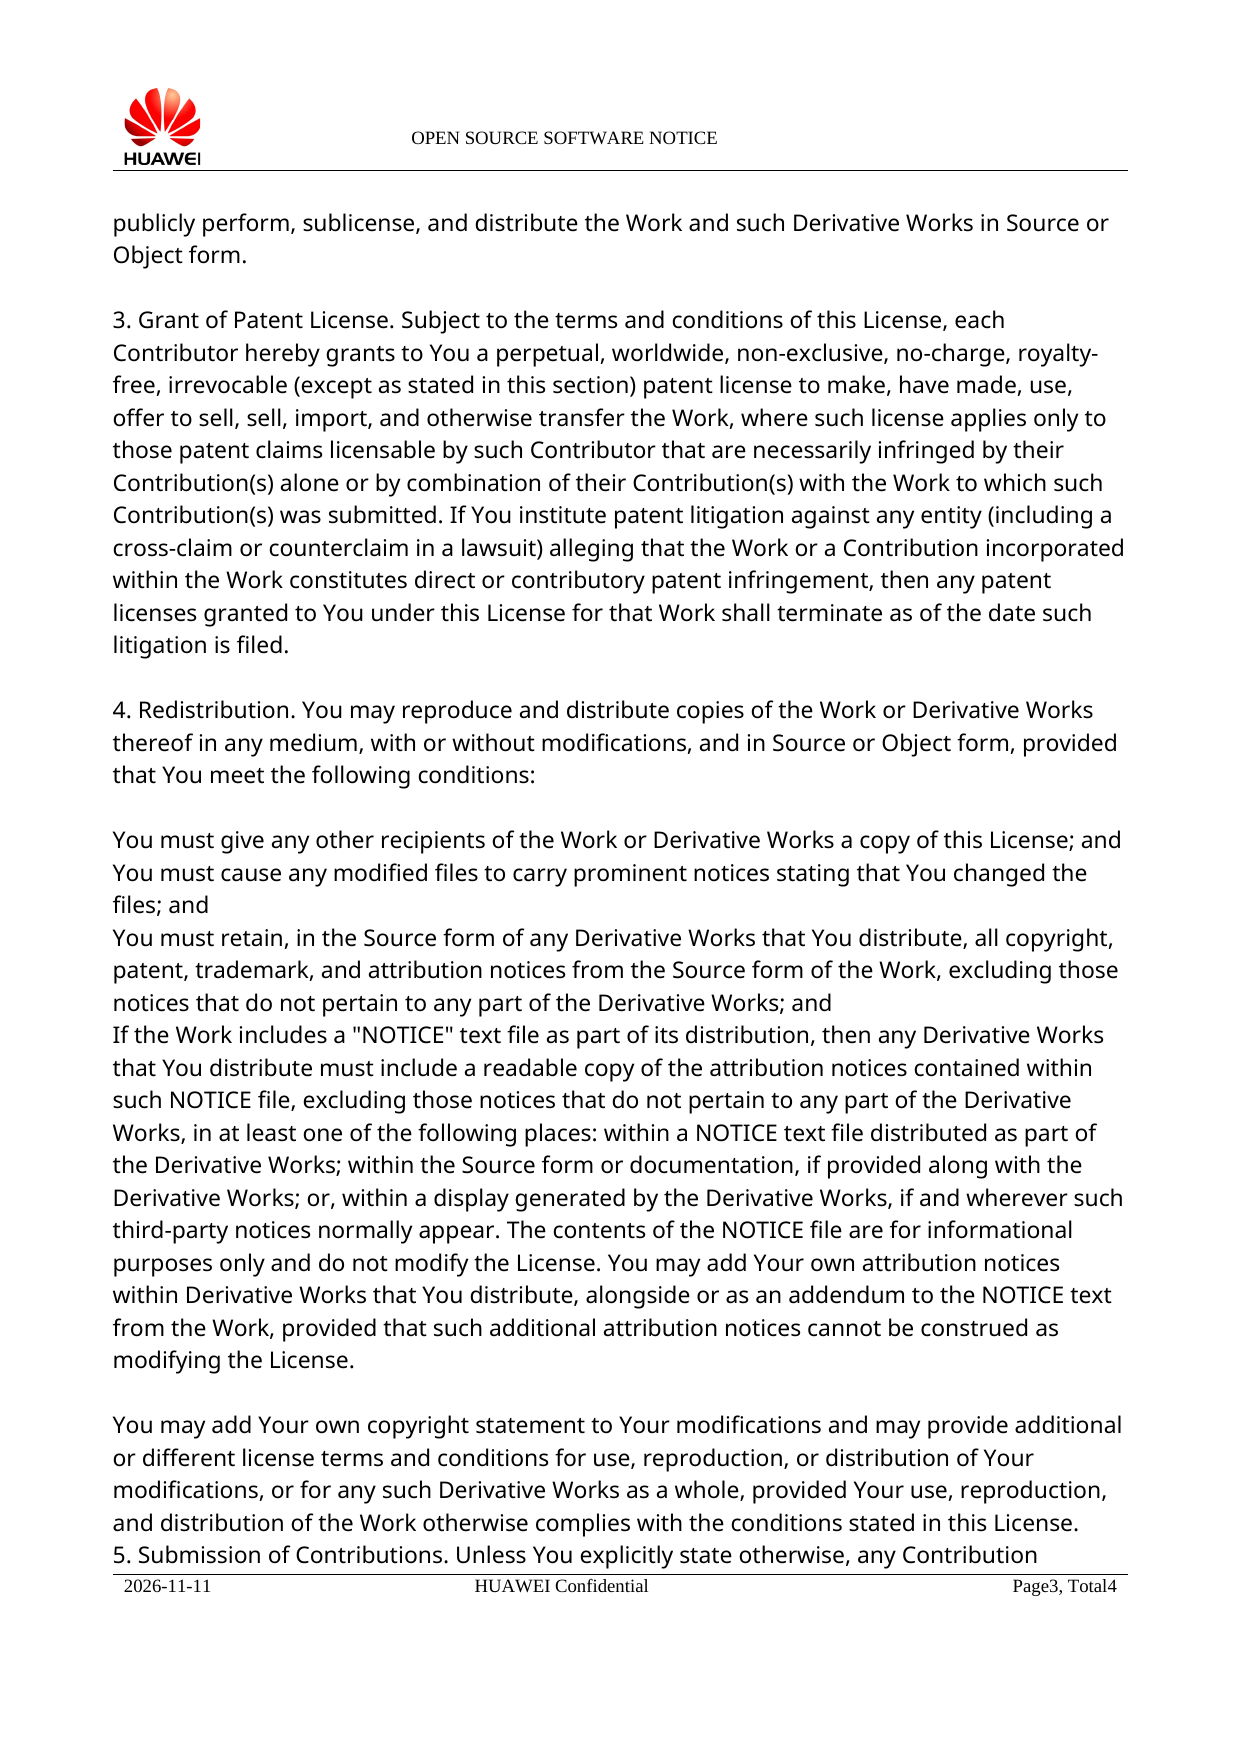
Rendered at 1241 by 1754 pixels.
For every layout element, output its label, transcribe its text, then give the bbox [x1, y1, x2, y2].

picture [124, 88, 201, 165]
text You must retain, in the Source form of any Derivative Works that You distribute, all copyright, patent, trademark, and attribution notices from the Source form of the Work, excluding those notices that do not pertain to any part of the Derivative Works; and [112, 921, 1128, 1019]
text If the Work includes a "NOTICE" text file as part of its distribution, then any Derivative Works that You distribute must include a readable copy of the attribution notices contained within such NOTICE file, excluding those notices that do not pertain to any part of the Derivative Works, in at least one of the following places: within a NOTICE text file distributed as part of the Derivative Works; within the Source form or documentation, if provided along with the Derivative Works; or, within a display generated by the Derivative Works, if and wherever such third-party notices normally appear. The contents of the NOTICE file are for informational purposes only and do not modify the License. You may add Your own attribution notices within Derivative Works that You distribute, alongside or as an addendum to the NOTICE text from the Work, provided that such additional attribution notices cannot be construed as modifying the License. [112, 1019, 1128, 1376]
text You must cause any modified files to carry prominent notices stating that You changed the files; and [112, 856, 1128, 921]
text You may add Your own copyright statement to Your modifications and may provide additional or different license terms and conditions for use, reproduction, or distribution of Your modifications, or for any such Derivative Works as a whole, provided Your use, reproduction, and distribution of the Work otherwise complies with the conditions stated in this License. [112, 1409, 1128, 1539]
text You must give any other recipients of the Work or Derivative Works a copy of this License; and [112, 824, 1128, 856]
text 4. Redistribution. You may reproduce and distribute copies of the Work or Derivative Works thereof in any medium, with or without modifications, and in Source or Object form, provided that You meet the following conditions: [112, 694, 1128, 791]
text 3. Grant of Patent License. Subject to the terms and conditions of this License, each Contributor hereby grants to You a perpetual, worldwide, non-exclusive, no-charge, royalty-free, irrevocable (except as stated in this section) patent license to make, have made, use, offer to sell, sell, import, and otherwise transfer the Work, where such license applies only to those patent claims licensable by such Contributor that are necessarily infringed by their Contribution(s) alone or by combination of their Contribution(s) with the Work to which such Contribution(s) was submitted. If You institute patent litigation against any entity (including a cross-claim or counterclaim in a lawsuit) alleging that the Work or a Contribution incorporated within the Work constitutes direct or contributory patent infringement, then any patent licenses granted to You under this License for that Work shall terminate as of the date such litigation is filed. [112, 304, 1128, 661]
